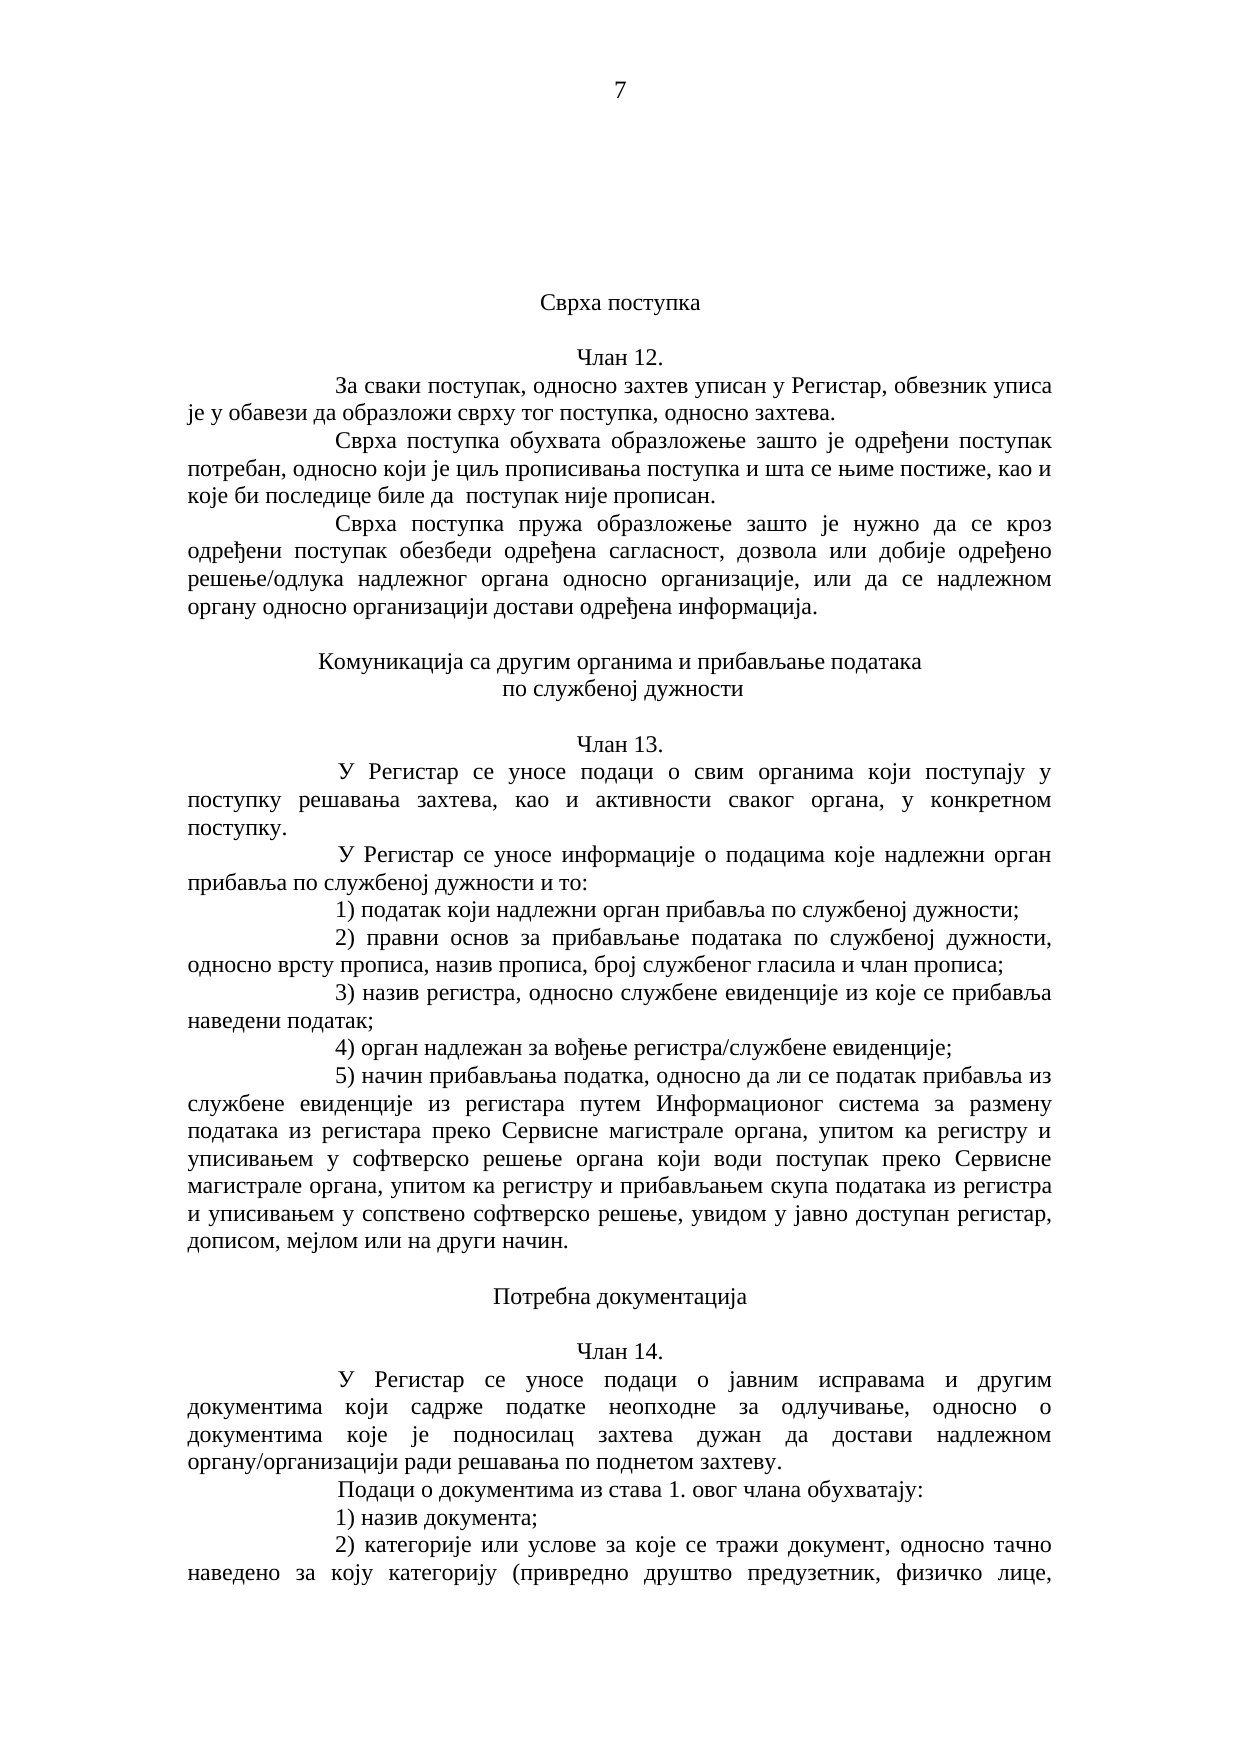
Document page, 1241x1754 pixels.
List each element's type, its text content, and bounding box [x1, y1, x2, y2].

text Члан 12. [187, 343, 1053, 371]
text 1) назив документа; [187, 1503, 1053, 1530]
text Члан 14. [187, 1337, 1053, 1364]
text Подаци о документима из става 1. овог члана обухватају: [187, 1475, 1053, 1503]
text У Регистар се уносе информације о подацима које надлежни орган прибавља по службеној дужности и то: [187, 840, 1053, 895]
text Сврха поступка пружа образложење зашто је нужно да се кроз одређени поступак обезбеди одређена сагласност, дозвола или добије одређено решење/одлука надлежног органа односно организације, или да се надлежном органу односно организацији достави одређена информација. [187, 509, 1053, 619]
text Сврха поступка [187, 288, 1053, 316]
text 1) податак који надлежни орган прибавља по службеној дужности; [187, 895, 1053, 923]
text 4) орган надлежан за вођење регистра/службене евиденције; [187, 1033, 1053, 1061]
text по службеној дужности [187, 674, 1053, 702]
text Сврха поступка обухвата образложење зашто је одређени поступак потребан, односно који је циљ прописивања поступка и шта се њиме постиже, као и које би последице биле да поступак није прописан. [187, 426, 1053, 509]
text 2) правни основ за прибављање података по службеној дужности, односно врсту прописа, назив прописа, број службеног гласила и члан прописа; [187, 923, 1053, 978]
text Потребна документација [187, 1282, 1053, 1309]
text 5) начин прибављања податка, односно да ли се податак прибавља из службене евиденције из регистара путем Информационог система за размену података из регистара преко Сервисне магистрале органа, упитом ка регистру и уписивањем у софтверско решење органа који води поступак преко Сервисне магистрале органа, упитом ка регистру и прибављањем скупа података из регистра и уписивањем у сопствено софтверско решење, увидом у јавно доступан регистар, дописом, мејлом или на други начин. [187, 1061, 1053, 1254]
text У Регистар се уносe подаци о јавним исправама и другим документима који садрже податке неопходне за одлучивање, односно о документима које је подносилац захтева дужан да достави надлежном органу/организацији ради решавања по поднетом захтеву. [187, 1364, 1053, 1475]
text За сваки поступак, односно захтев уписан у Регистар, обвезник уписа је у обавези да образложи сврху тог поступка, односно захтева. [187, 371, 1053, 426]
text Члан 13. [187, 730, 1053, 757]
text 3) назив регистра, односно службене евиденције из које се прибавља наведени податак; [187, 978, 1053, 1033]
text Комуникација са другим органима и прибављање података [187, 647, 1053, 674]
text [187, 1530, 1053, 1585]
text У Регистар се уносе подаци о свим органима који поступају у поступку решавања захтева, као и активности сваког органа, у конкретном поступку. [187, 757, 1053, 840]
